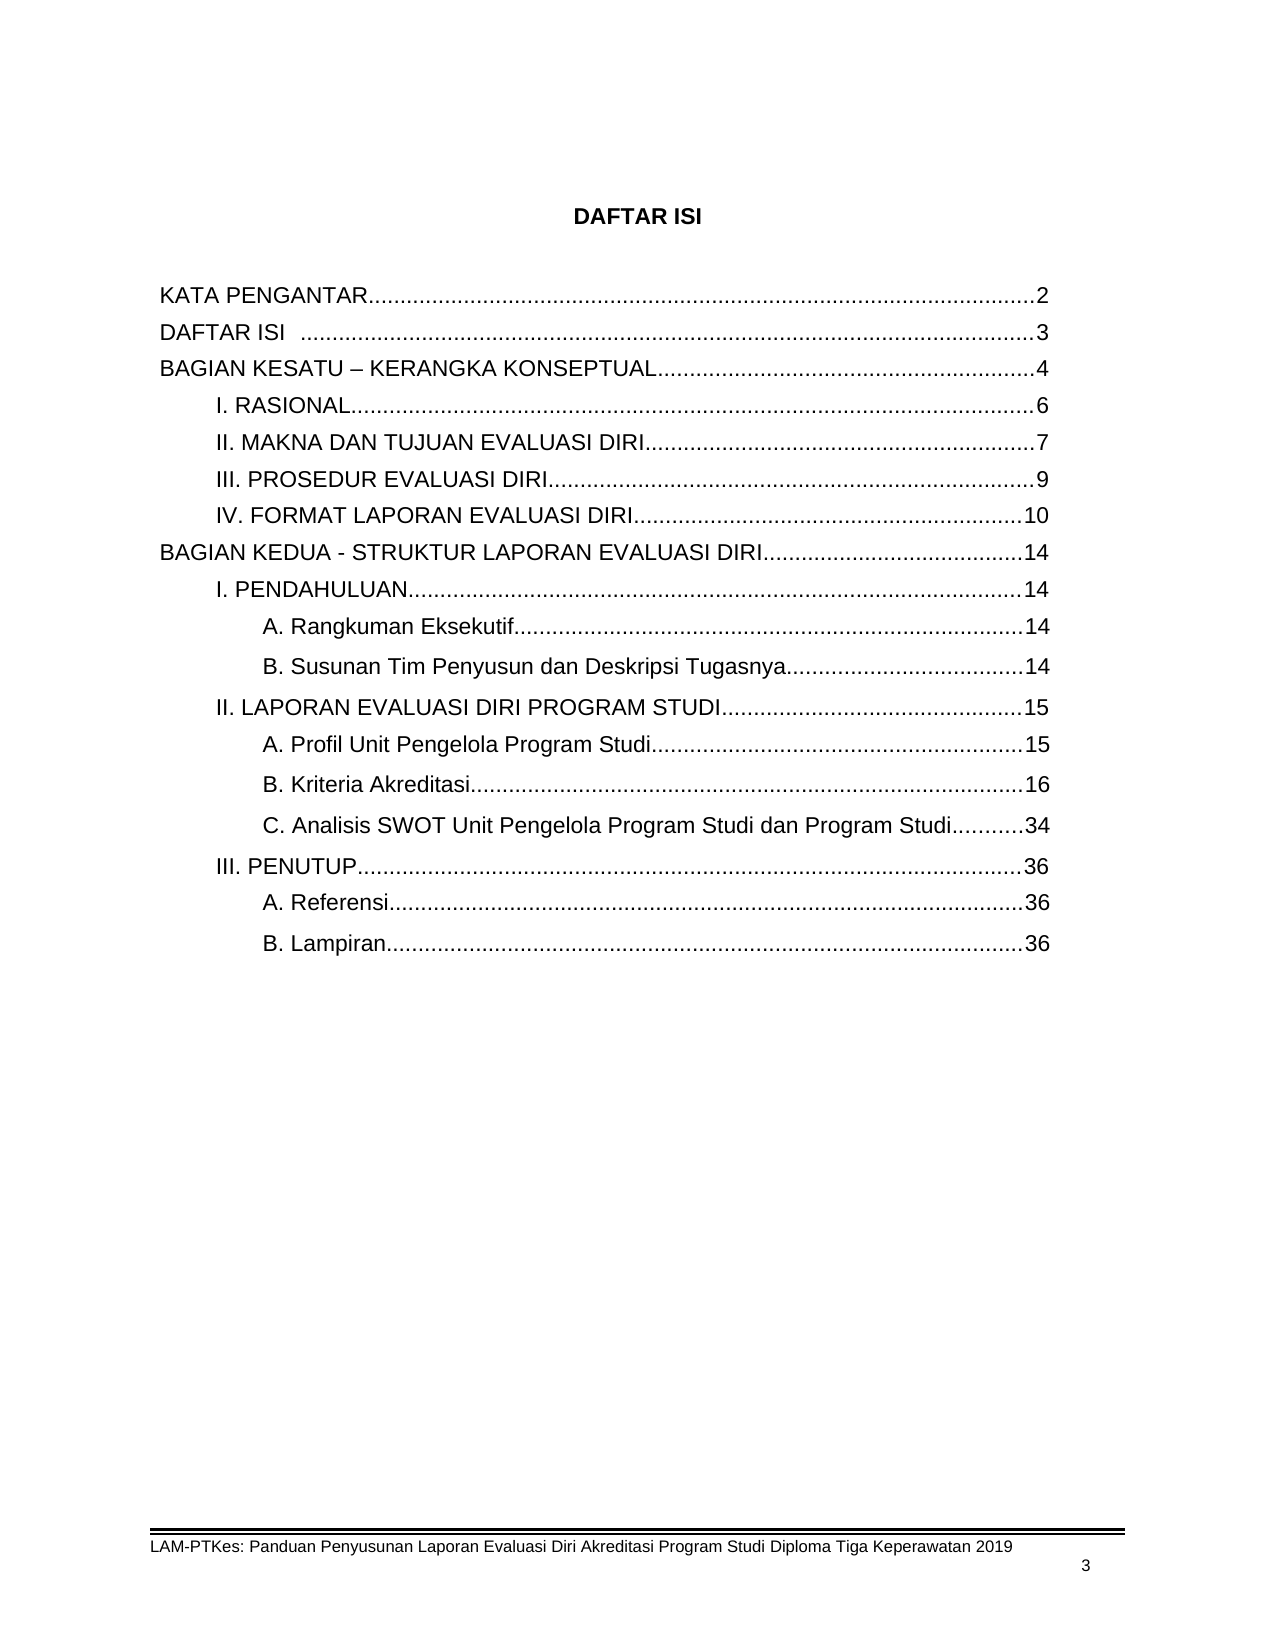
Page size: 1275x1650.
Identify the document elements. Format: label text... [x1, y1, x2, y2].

subtitle DAFTAR ISI [150, 203, 1125, 229]
